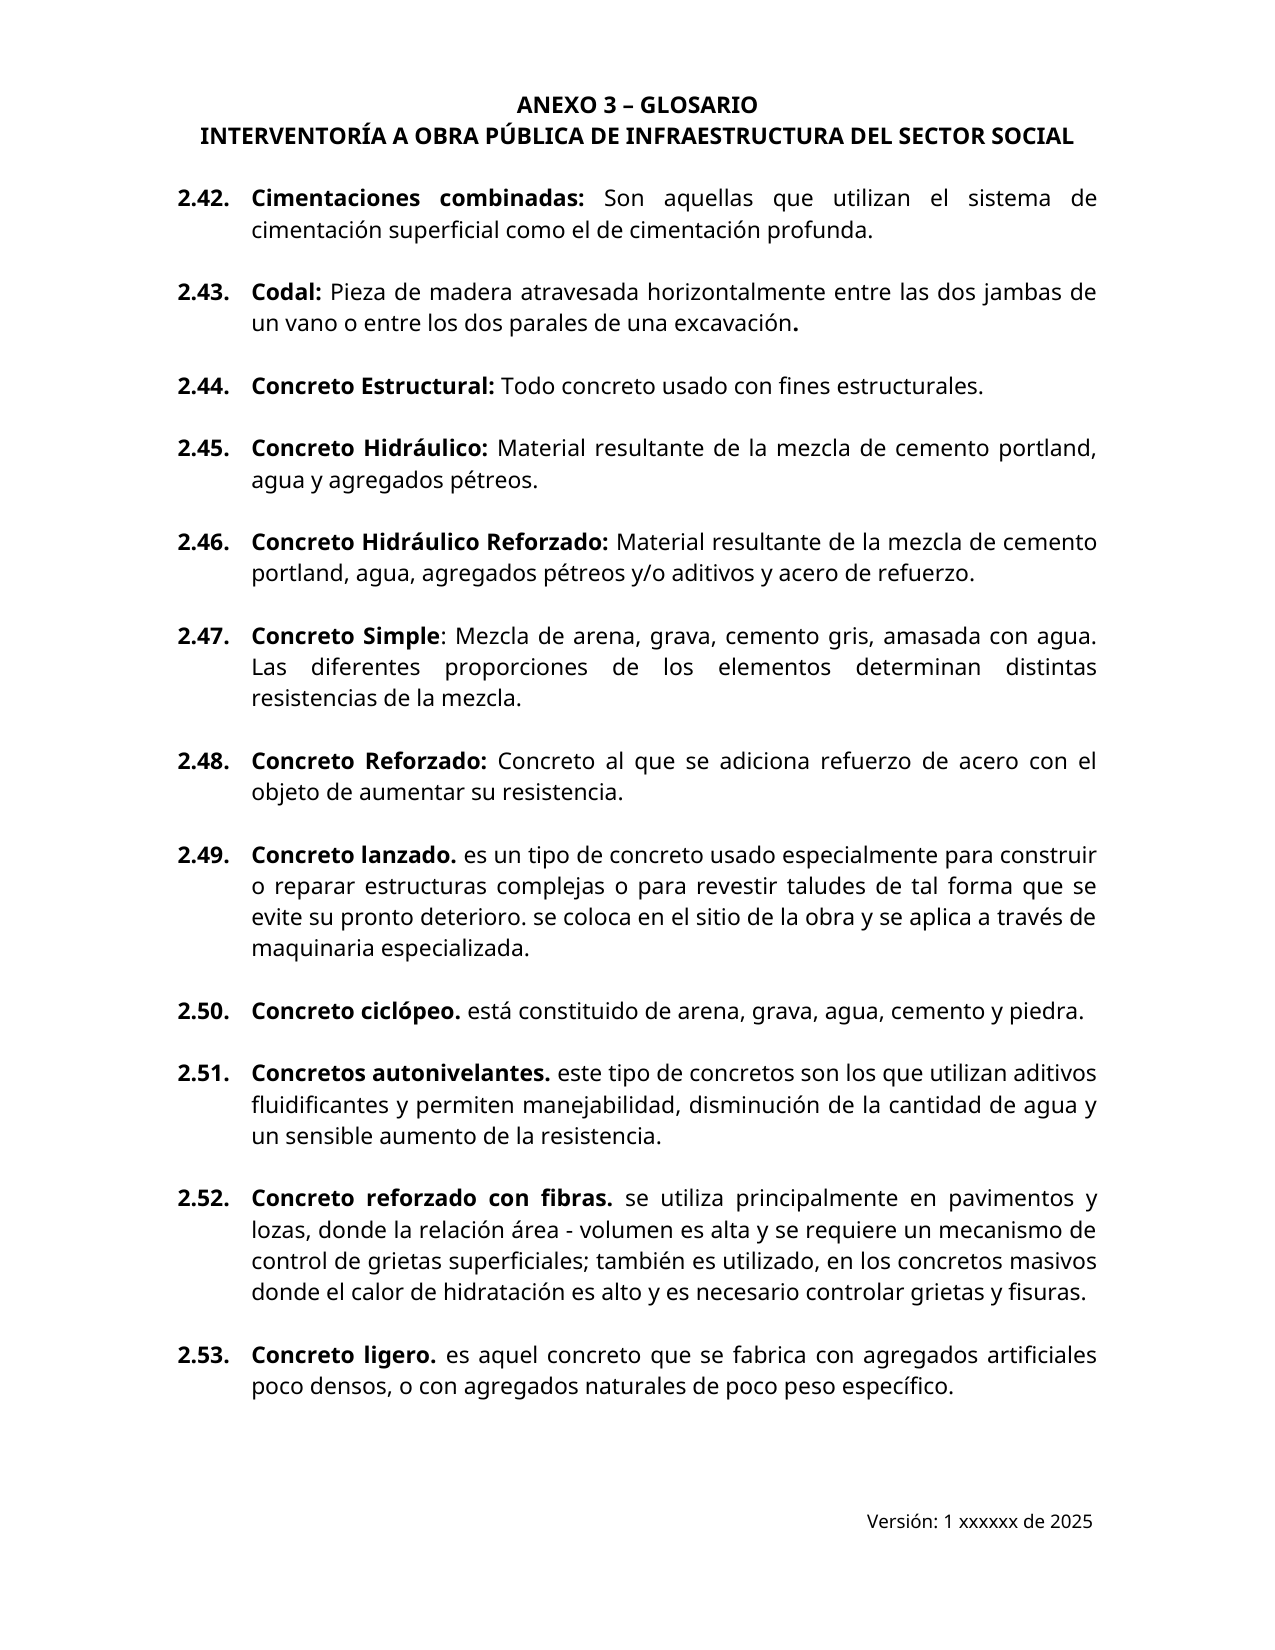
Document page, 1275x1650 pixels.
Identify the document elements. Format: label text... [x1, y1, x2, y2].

list Concreto ciclópeo. está constituido de arena, grava, agua, cemento y piedra. [177, 995, 1098, 1026]
list Cimentaciones combinadas: Son aquellas que utilizan el sistema de cimentación superficial como el de cimentación profunda. [177, 182, 1098, 245]
list Concreto Simple: Mezcla de arena, grava, cemento gris, amasada con agua. Las diferentes proporciones de los elementos determinan distintas resistencias de la mezcla. [177, 620, 1098, 714]
list Concreto Estructural: Todo concreto usado con fines estructurales. [177, 370, 1098, 401]
list Concreto reforzado con fibras. se utiliza principalmente en pavimentos y lozas, donde la relación área - volumen es alta y se requiere un mecanismo de control de grietas superficiales; también es utilizado, en los concretos masivos donde el calor de hidratación es alto y es necesario controlar grietas y fisuras. [177, 1182, 1098, 1307]
list Concretos autonivelantes. este tipo de concretos son los que utilizan aditivos fluidificantes y permiten manejabilidad, disminución de la cantidad de agua y un sensible aumento de la resistencia. [177, 1057, 1098, 1151]
list Concreto ligero. es aquel concreto que se fabrica con agregados artificiales poco densos, o con agregados naturales de poco peso específico. [177, 1339, 1098, 1401]
list Concreto lanzado. es un tipo de concreto usado especialmente para construir o reparar estructuras complejas o para revestir taludes de tal forma que se evite su pronto deterioro. se coloca en el sitio de la obra y se aplica a través de maquinaria especializada. [177, 839, 1098, 964]
list Codal: Pieza de madera atravesada horizontalmente entre las dos jambas de un vano o entre los dos parales de una excavación. [177, 276, 1098, 339]
list Concreto Hidráulico Reforzado: Material resultante de la mezcla de cemento portland, agua, agregados pétreos y/o aditivos y acero de refuerzo. [177, 526, 1098, 589]
list Concreto Hidráulico: Material resultante de la mezcla de cemento portland, agua y agregados pétreos. [177, 432, 1098, 495]
list Concreto Reforzado: Concreto al que se adiciona refuerzo de acero con el objeto de aumentar su resistencia. [177, 745, 1098, 807]
